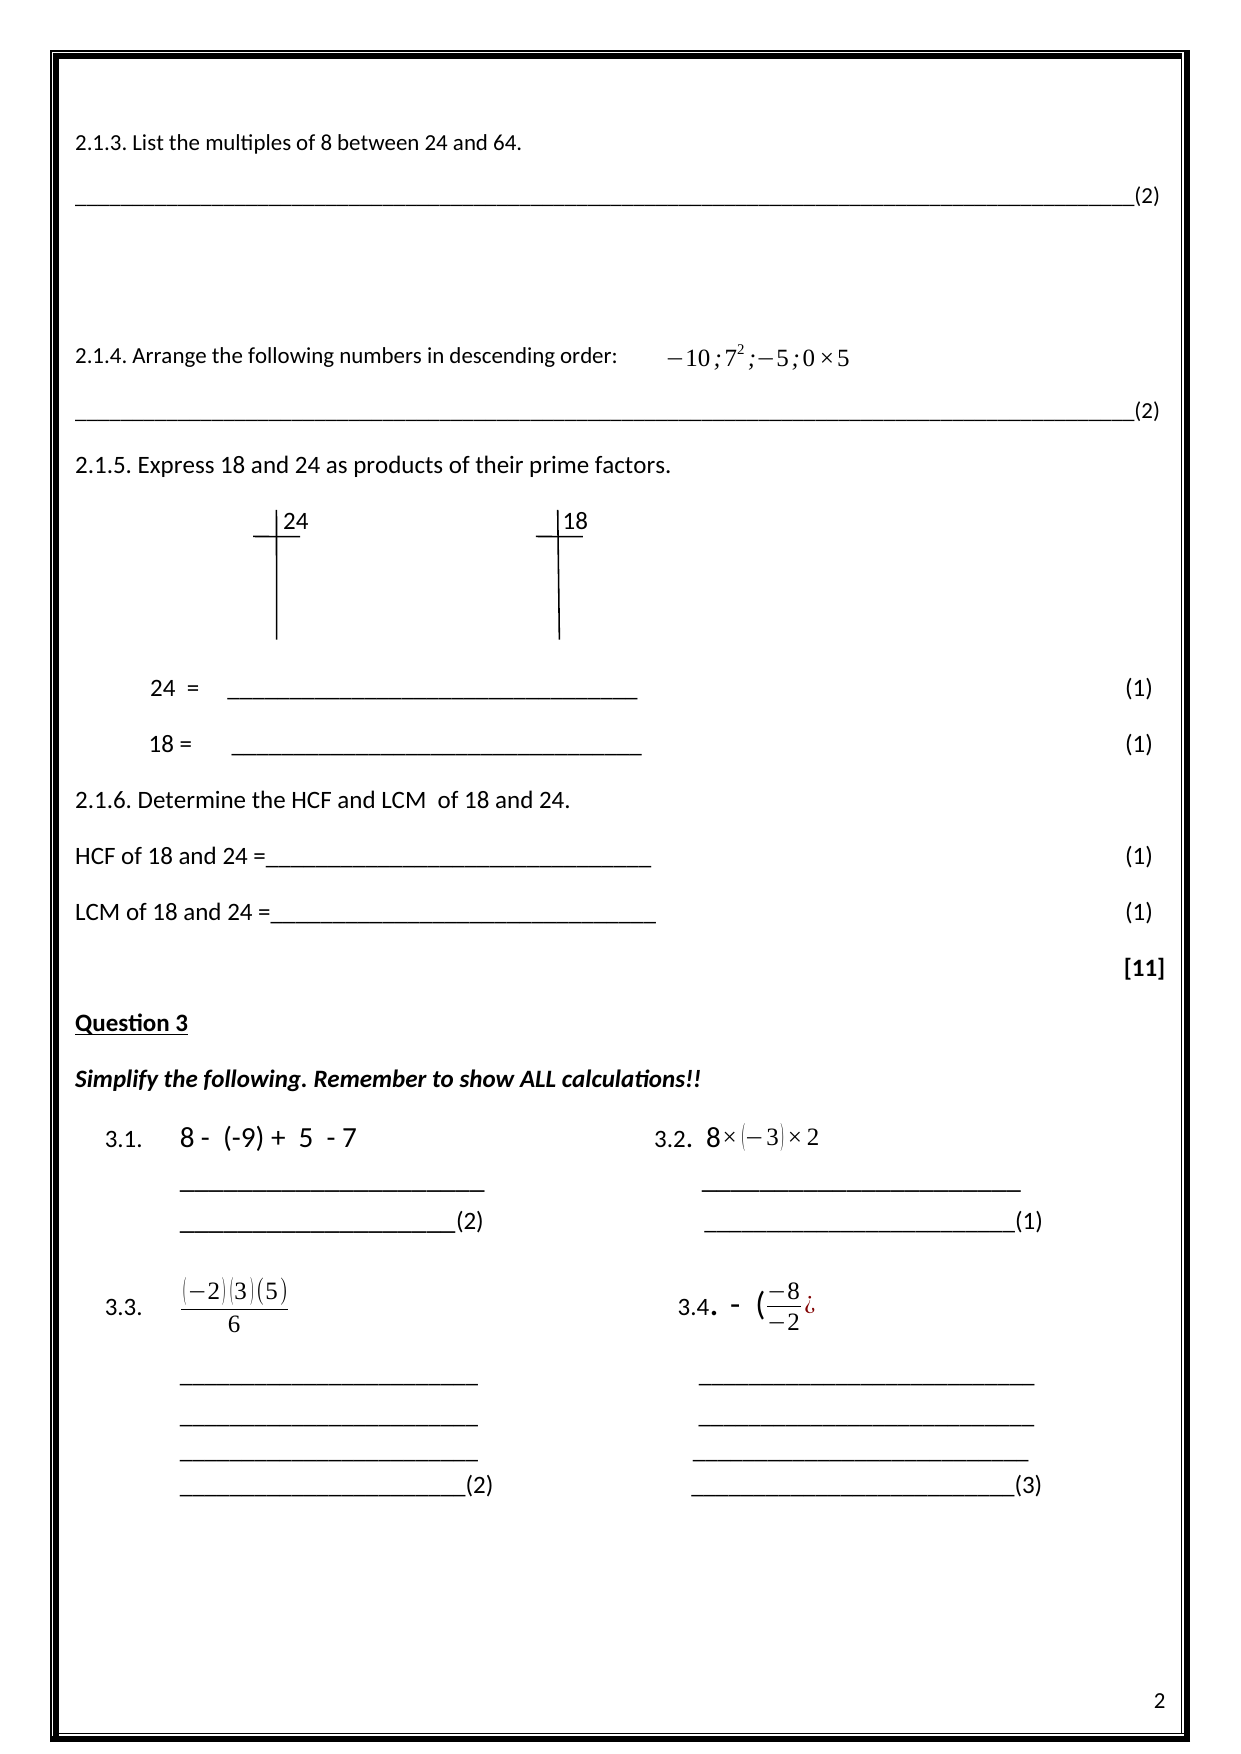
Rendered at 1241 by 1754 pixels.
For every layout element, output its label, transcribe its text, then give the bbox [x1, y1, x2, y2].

text 24 18 [75, 505, 1165, 536]
list ________________________ ___________________________ [179, 1399, 1165, 1429]
text Question 3 [75, 1008, 1165, 1038]
text 2.1.5. Express 18 and 24 as products of their prime factors. [75, 449, 1165, 480]
list 8 - (-9) + 5 - 7 3.2. 8 [104, 1119, 1165, 1155]
text _____________________________________________________________________________________________(2) [75, 396, 1165, 424]
list ________________________ ___________________________ [179, 1434, 1165, 1464]
text Simplify the following. Remember to show ALL calculations!! [75, 1063, 1165, 1094]
list ___________________(2) _________________________(1) [179, 1201, 1165, 1237]
list _____________________ ______________________ [179, 1160, 1165, 1196]
text 2.1.3. List the multiples of 8 between 24 and 64. [75, 128, 1165, 156]
list 3.4. - ( ________________________ ___________________________ [104, 1274, 1165, 1392]
text 2.1.6. Determine the HCF and LCM of 18 and 24. [75, 784, 1165, 815]
text 18 = _________________________________ (1) [75, 728, 1165, 759]
list _______________________(2) __________________________(3) [179, 1469, 1165, 1499]
text [11] [75, 952, 1165, 982]
text HCF of 18 and 24 =_______________________________ (1) [75, 840, 1165, 871]
text LCM of 18 and 24 =_______________________________ (1) [75, 896, 1165, 926]
text _____________________________________________________________________________________________(2) [75, 181, 1165, 209]
text 2.1.4. Arrange the following numbers in descending order: [75, 340, 1165, 371]
text 24 = _________________________________ (1) [75, 673, 1165, 703]
